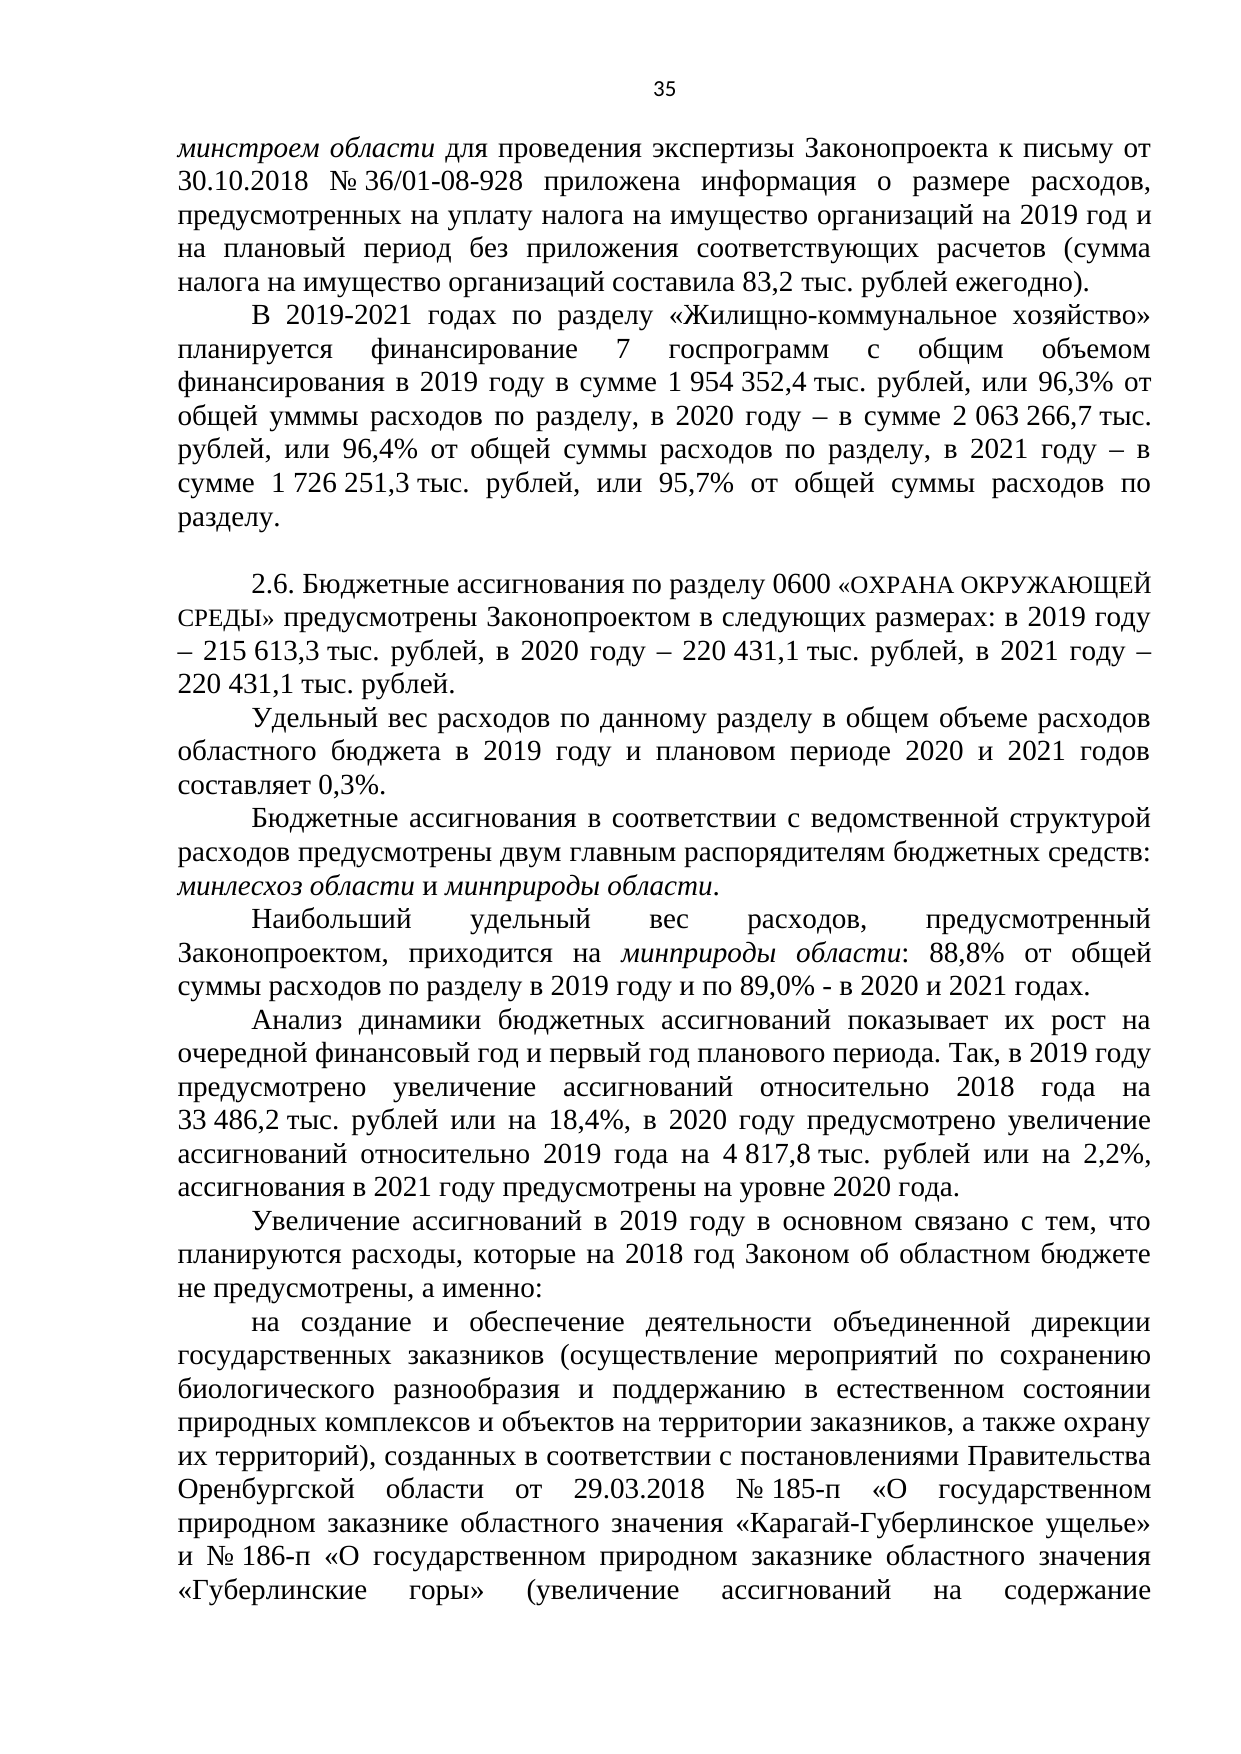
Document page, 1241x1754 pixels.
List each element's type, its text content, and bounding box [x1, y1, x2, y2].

text Удельный вес расходов по данному разделу в общем объеме расходов областного бюджета в 2019 году и плановом периоде 2020 и 2021 годов составляет 0,3%. [177, 700, 1152, 801]
text В 2019-2021 годах по разделу «Жилищно-коммунальное хозяйство» планируется финансирование 7 госпрограмм с общим объемом финансирования в 2019 году в сумме 1 954 352,4 тыс. рублей, или 96,3% от общей умммы расходов по разделу, в 2020 году – в сумме 2 063 266,7 тыс. рублей, или 96,4% от общей суммы расходов по разделу, в 2021 году – в сумме 1 726 251,3 тыс. рублей, или 95,7% от общей суммы расходов по разделу. [177, 297, 1152, 532]
text Увеличение ассигнований в 2019 году в основном связано с тем, что планируются расходы, которые на 2018 год Законом об областном бюджете не предусмотрены, а именно: [177, 1203, 1152, 1304]
text Наибольший удельный вес расходов, предусмотренный Законопроектом, приходится на минприроды области: 88,8% от общей суммы расходов по разделу в 2019 году и по 89,0% - в 2020 и 2021 годах. [177, 901, 1152, 1002]
text 2.6. Бюджетные ассигнования по разделу 0600 «ОХРАНА ОКРУЖАЮЩЕЙ СРЕДЫ» предусмотрены Законопроектом в следующих размерах: в 2019 году – 215 613,3 тыс. рублей, в 2020 году – 220 431,1 тыс. рублей, в 2021 году – 220 431,1 тыс. рублей. [177, 566, 1152, 700]
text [177, 1304, 1152, 1606]
text Анализ динамики бюджетных ассигнований показывает их рост на очередной финансовый год и первый год планового периода. Так, в 2019 году предусмотрено увеличение ассигнований относительно 2018 года на 33 486,2 тыс. рублей или на 18,4%, в 2020 году предусмотрено увеличение ассигнований относительно 2019 года на 4 817,8 тыс. рублей или на 2,2%, ассигнования в 2021 году предусмотрены на уровне 2020 года. [177, 1002, 1152, 1203]
text Бюджетные ассигнования в соответствии с ведомственной структурой расходов предусмотрены двум главным распорядителям бюджетных средств: минлесхоз области и минприроды области. [177, 801, 1152, 901]
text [177, 130, 1152, 297]
